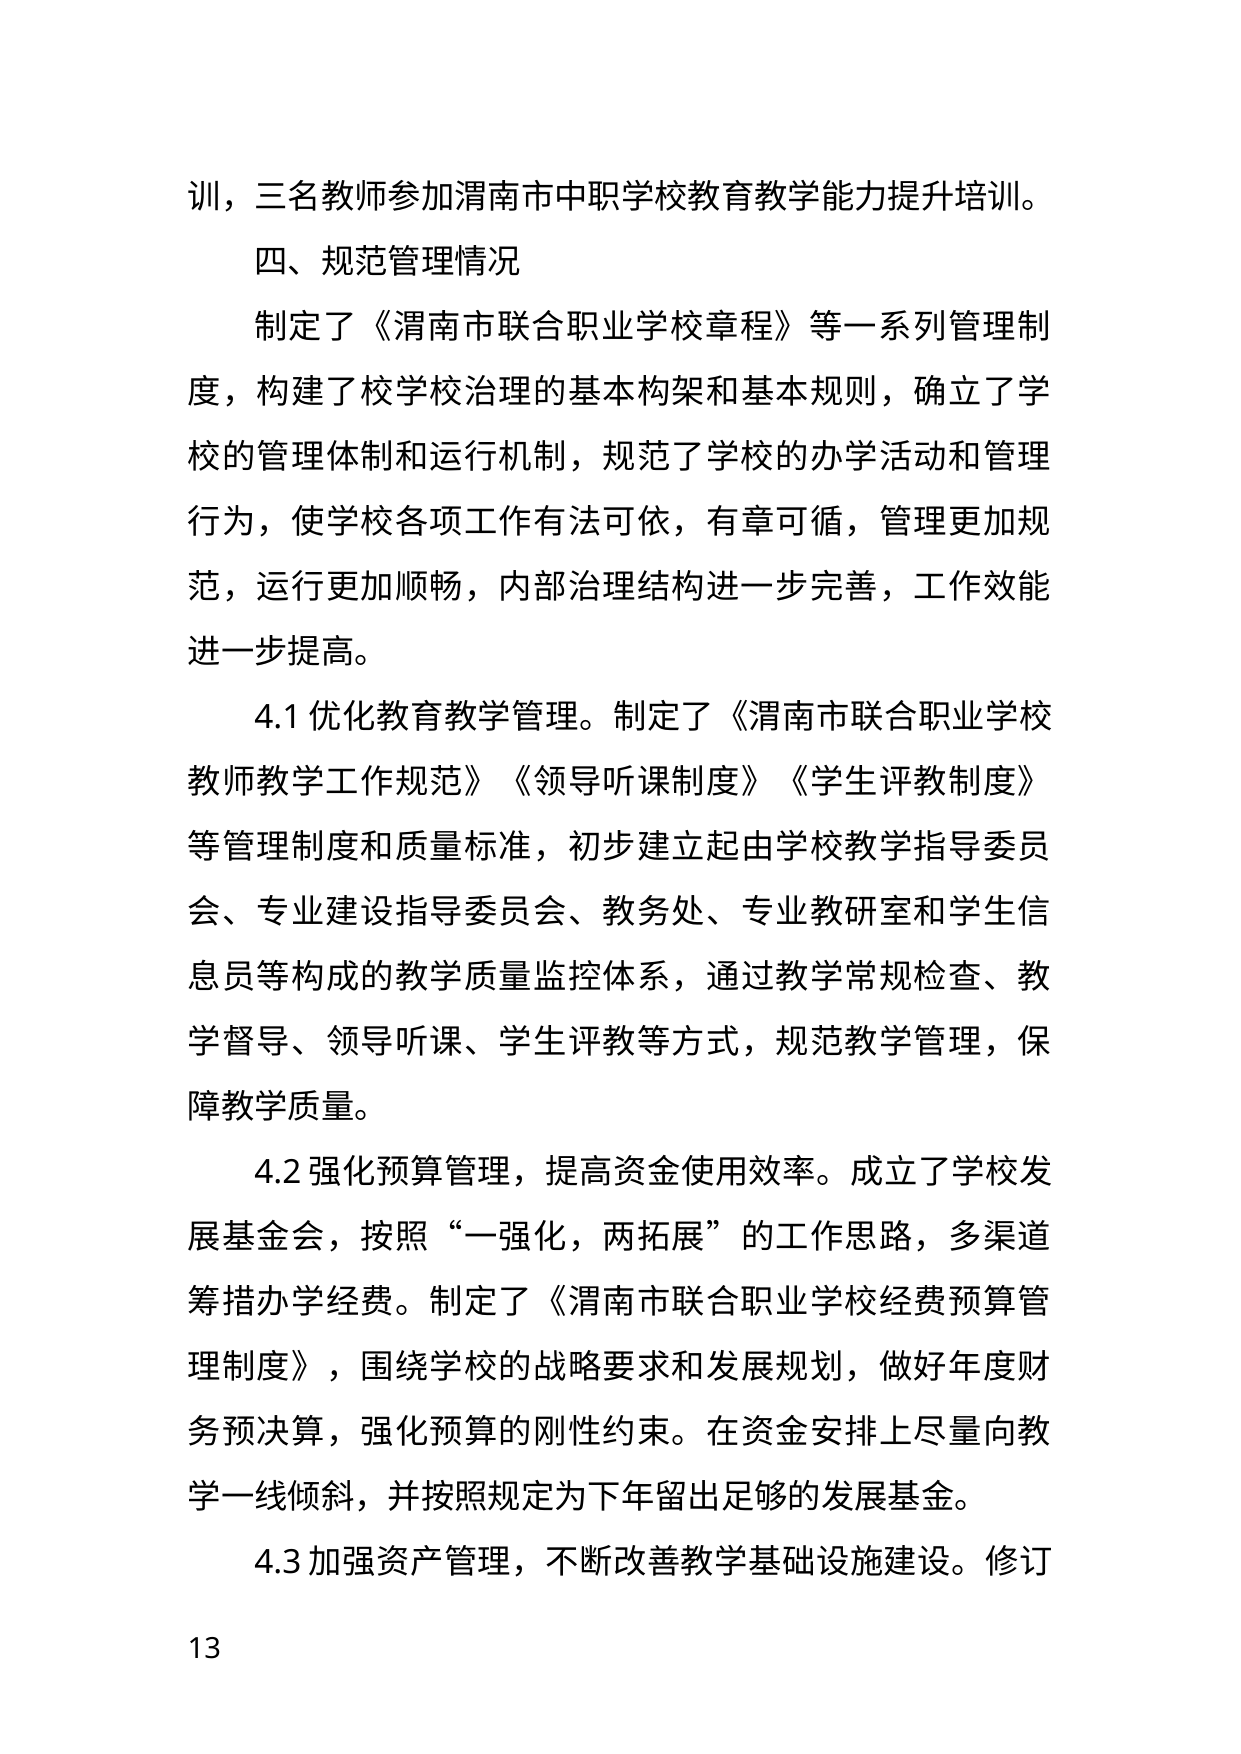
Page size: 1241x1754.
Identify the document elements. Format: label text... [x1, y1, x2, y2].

text 4.2强化预算管理，提高资金使用效率。成立了学校发展基金会，按照“一强化，两拓展”的工作思路，多渠道筹措办学经费。制定了《渭南市联合职业学校经费预算管理制度》，围绕学校的战略要求和发展规划，做好年度财务预决算，强化预算的刚性约束。在资金安排上尽量向教学一线倾斜，并按照规定为下年留出足够的发展基金。 [187, 1137, 1053, 1527]
text 4.1优化教育教学管理。制定了《渭南市联合职业学校教师教学工作规范》《领导听课制度》《学生评教制度》等管理制度和质量标准，初步建立起由学校教学指导委员会、专业建设指导委员会、教务处、专业教研室和学生信息员等构成的教学质量监控体系，通过教学常规检查、教学督导、领导听课、学生评教等方式，规范教学管理，保障教学质量。 [187, 682, 1053, 1137]
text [187, 162, 1053, 227]
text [187, 1527, 1053, 1592]
text 制定了《渭南市联合职业学校章程》等一系列管理制度，构建了校学校治理的基本构架和基本规则，确立了学校的管理体制和运行机制，规范了学校的办学活动和管理行为，使学校各项工作有法可依，有章可循，管理更加规范，运行更加顺畅，内部治理结构进一步完善，工作效能进一步提高。 [187, 292, 1053, 682]
text 四、规范管理情况 [187, 227, 1053, 292]
